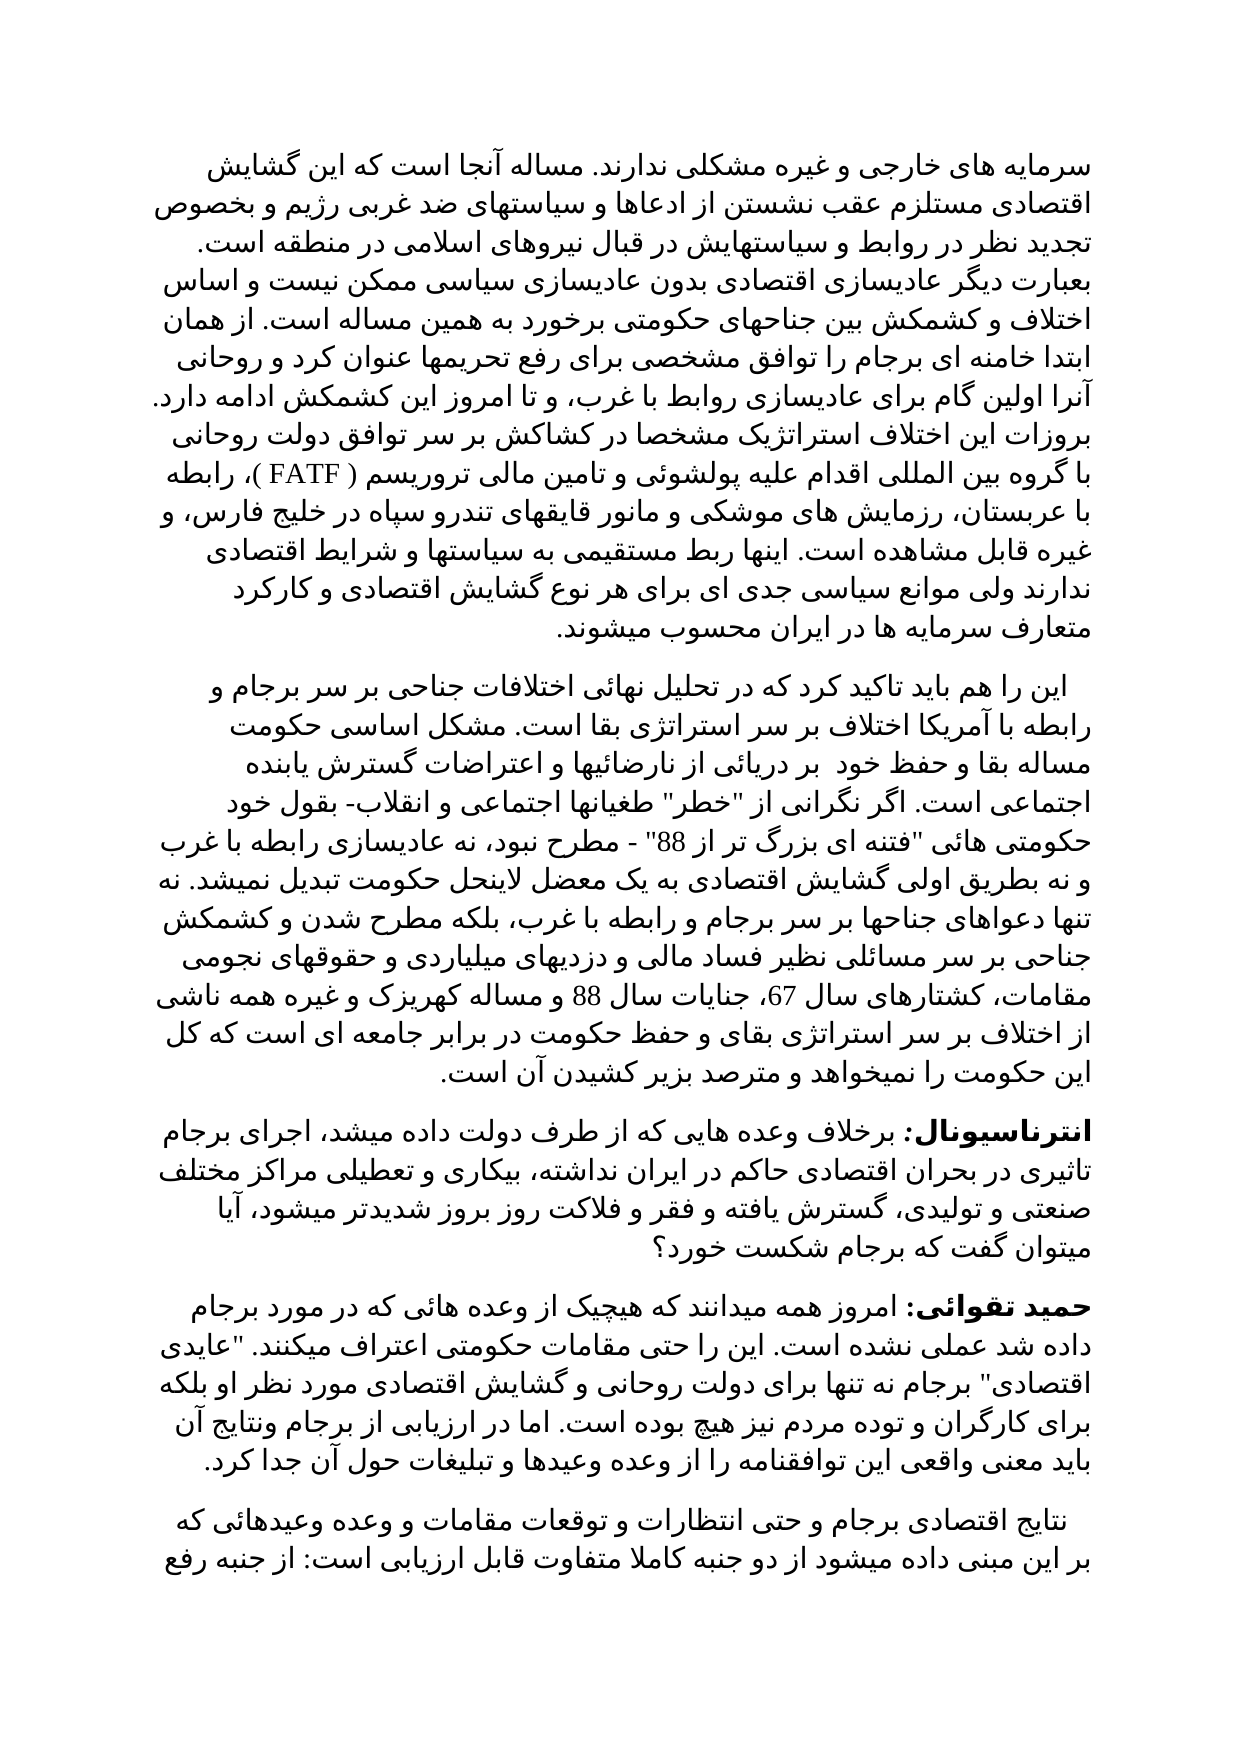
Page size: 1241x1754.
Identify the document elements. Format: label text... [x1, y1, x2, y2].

text حمید تقوائی: امروز همه میدانند که هیچیک از وعده هائی که در مورد برجام داده شد عملی نشده است. این را حتی مقامات حکومتی اعتراف میکنند. "عایدی اقتصادی" برجام نه تنها برای دولت روحانی و گشایش اقتصادی مورد نظر او بلکه برای کارگران و توده مردم نیز هیچ بوده است. اما در ارزیابی از برجام ونتایج آن باید معنی واقعی این توافقنامه را از وعده وعیدها و تبلیغات حول آن جدا کرد. [148, 1289, 1093, 1477]
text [148, 148, 1093, 644]
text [148, 1503, 1093, 1575]
text انترناسیونال: برخلاف وعده هایی که از طرف دولت داده میشد، اجرای برجام تاثیری در بحران اقتصادی حاکم در ایران نداشته، بیکاری و تعطیلی مراکز مختلف صنعتی و تولیدی، گسترش یافته و فقر و فلاکت روز بروز شدیدتر میشود، آیا میتوان گفت که برجام شکست خورد؟ [148, 1114, 1093, 1263]
text این را هم باید تاکید کرد که در تحلیل نهائی اختلافات جناحی بر سر برجام و رابطه با آمریکا اختلاف بر سر استراتژی بقا است. مشکل اساسی حکومت مساله بقا و حفظ خود بر دریائی از نارضائیها و اعتراضات گسترش یابنده اجتماعی است. اگر نگرانی از "خطر" طغیانها اجتماعی و انقلاب- بقول خود حکومتی هائی "فتنه ای بزرگ تر از 88" - مطرح نبود، نه عادیسازی رابطه با غرب و نه بطریق اولی گشایش اقتصادی به یک معضل لاینحل حکومت تبدیل نمیشد. نه تنها دعواهای جناحها بر سر برجام و رابطه با غرب، بلکه مطرح شدن و کشمکش جناحی بر سر مسائلی نظیر فساد مالی و دزدیهای میلیاردی و حقوقهای نجومی مقامات، کشتارهای سال 67، جنایات سال 88 و مساله کهریزک و غیره همه ناشی از اختلاف بر سر استراتژی بقای و حفظ حکومت در برابر جامعه ای است که کل این حکومت را نمیخواهد و مترصد بزیر کشیدن آن است. [148, 669, 1093, 1088]
